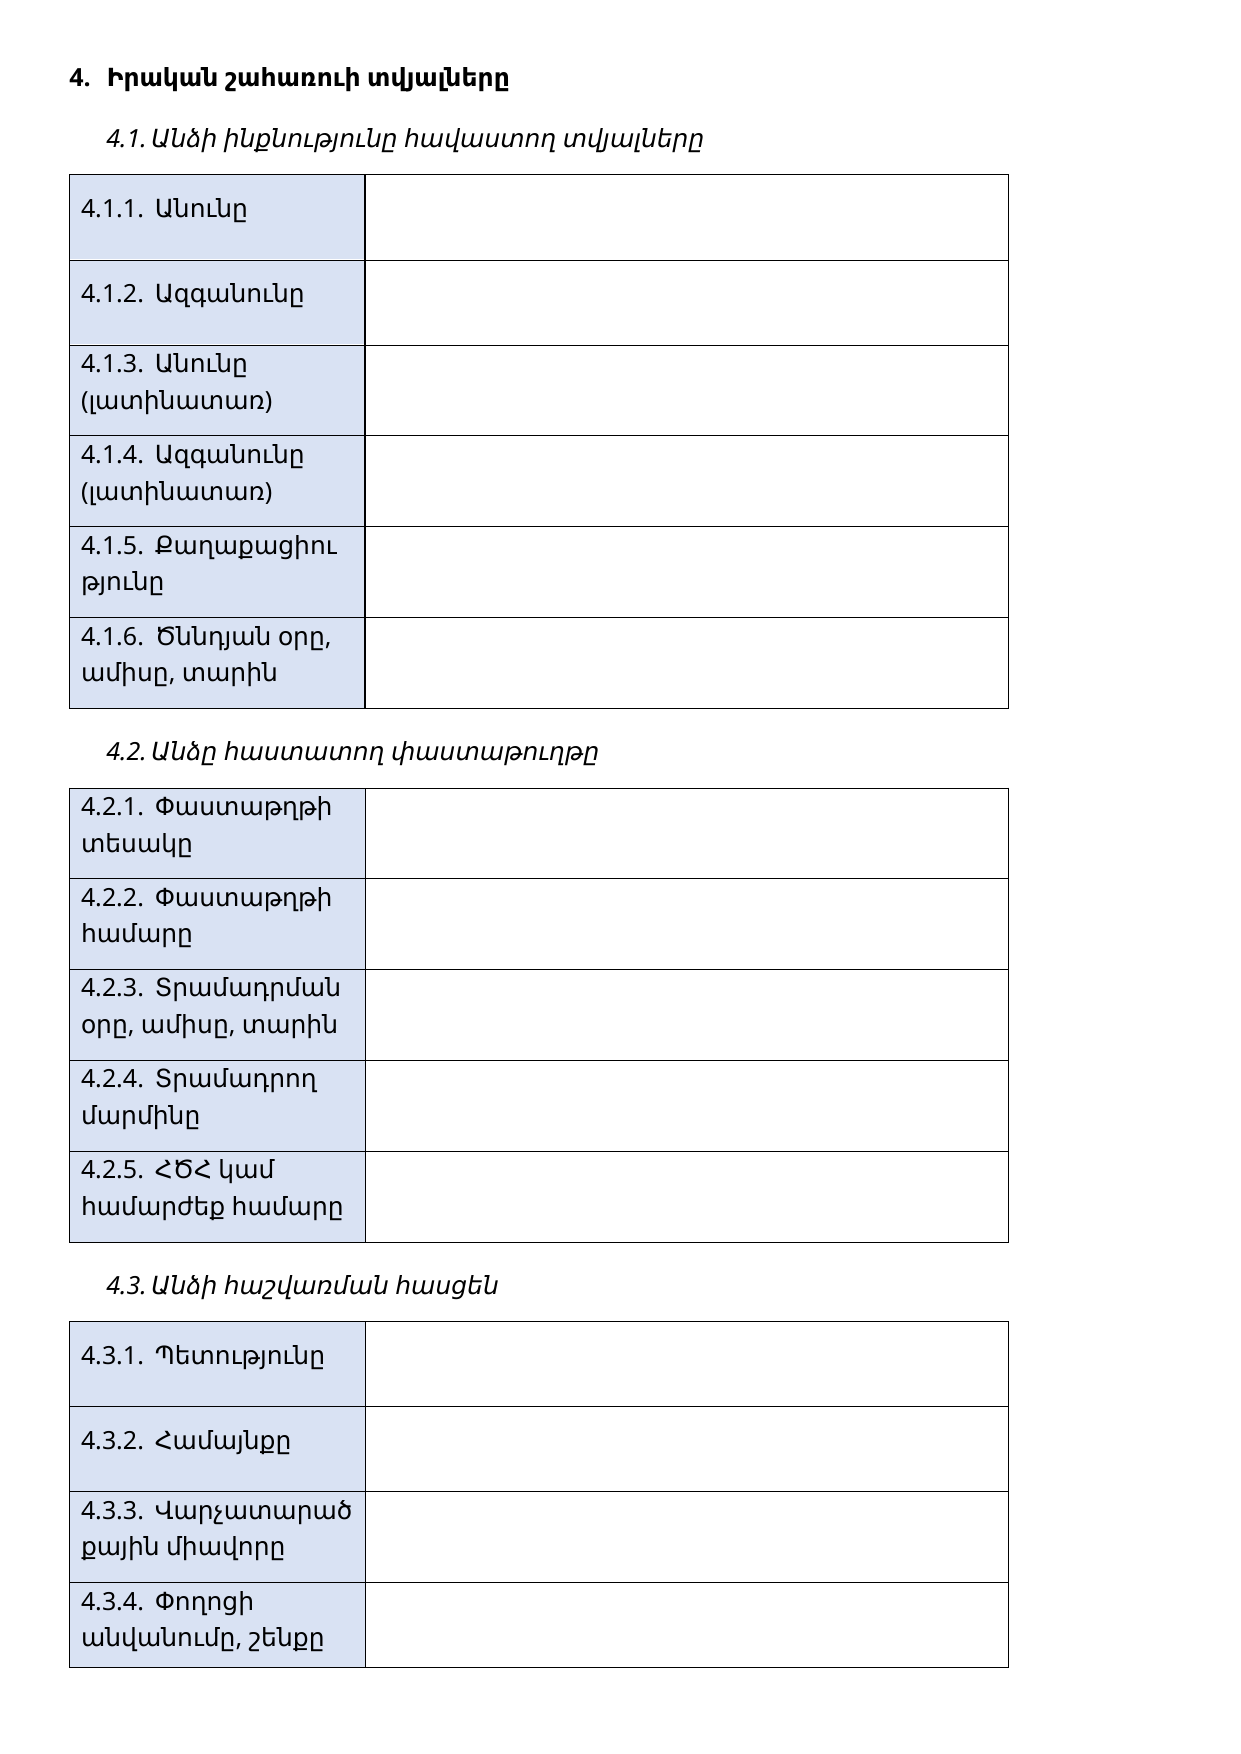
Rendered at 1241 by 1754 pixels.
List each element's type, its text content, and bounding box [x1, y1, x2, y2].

table_cell Ազգանունը [70, 261, 364, 344]
table_cell [366, 346, 1008, 435]
table_cell Վարչատարածքային միավորը [70, 1492, 365, 1582]
list Անձի ինքնությունը հավաստող տվյալները [106, 121, 1152, 155]
table_cell Տրամադրող մարմինը [70, 1061, 365, 1151]
list Անձի հաշվառման հասցեն [106, 1268, 1152, 1302]
table_cell Փաստաթղթի համարը [70, 879, 365, 969]
table_cell [366, 261, 1008, 344]
table_header [366, 175, 1008, 259]
table_cell ՀԾՀ կամ համարժեք համարը [70, 1152, 365, 1242]
table_cell [366, 436, 1008, 526]
table_cell [366, 1583, 1008, 1667]
table_cell [366, 879, 1008, 969]
table_header Պետությունը [70, 1322, 365, 1406]
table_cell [70, 1583, 365, 1667]
table_cell Տրամադրման օրը, ամիսը, տարին [70, 970, 365, 1060]
table_cell Համայնքը [70, 1407, 365, 1491]
table_cell Ծննդյան օրը, ամիսը, տարին [70, 618, 364, 708]
table_cell [366, 618, 1008, 708]
list Անձը հաստատող փաստաթուղթը [106, 734, 1152, 768]
table_cell [366, 970, 1008, 1060]
table_cell [366, 1407, 1008, 1491]
table_cell Անունը (լատինատառ) [70, 346, 364, 435]
table_cell [366, 1152, 1008, 1242]
table_cell [366, 527, 1008, 617]
table_cell Քաղաքացիությունը [70, 527, 364, 617]
table_header [366, 789, 1008, 878]
table_cell [366, 1492, 1008, 1582]
table_cell Ազգանունը (լատինատառ) [70, 436, 364, 526]
table_header Անունը [70, 175, 364, 259]
table_header Փաստաթղթի տեսակը [70, 789, 365, 878]
table_cell [366, 1061, 1008, 1151]
list Իրական շահառուի տվյալները [69, 59, 1152, 93]
table_header [366, 1322, 1008, 1406]
